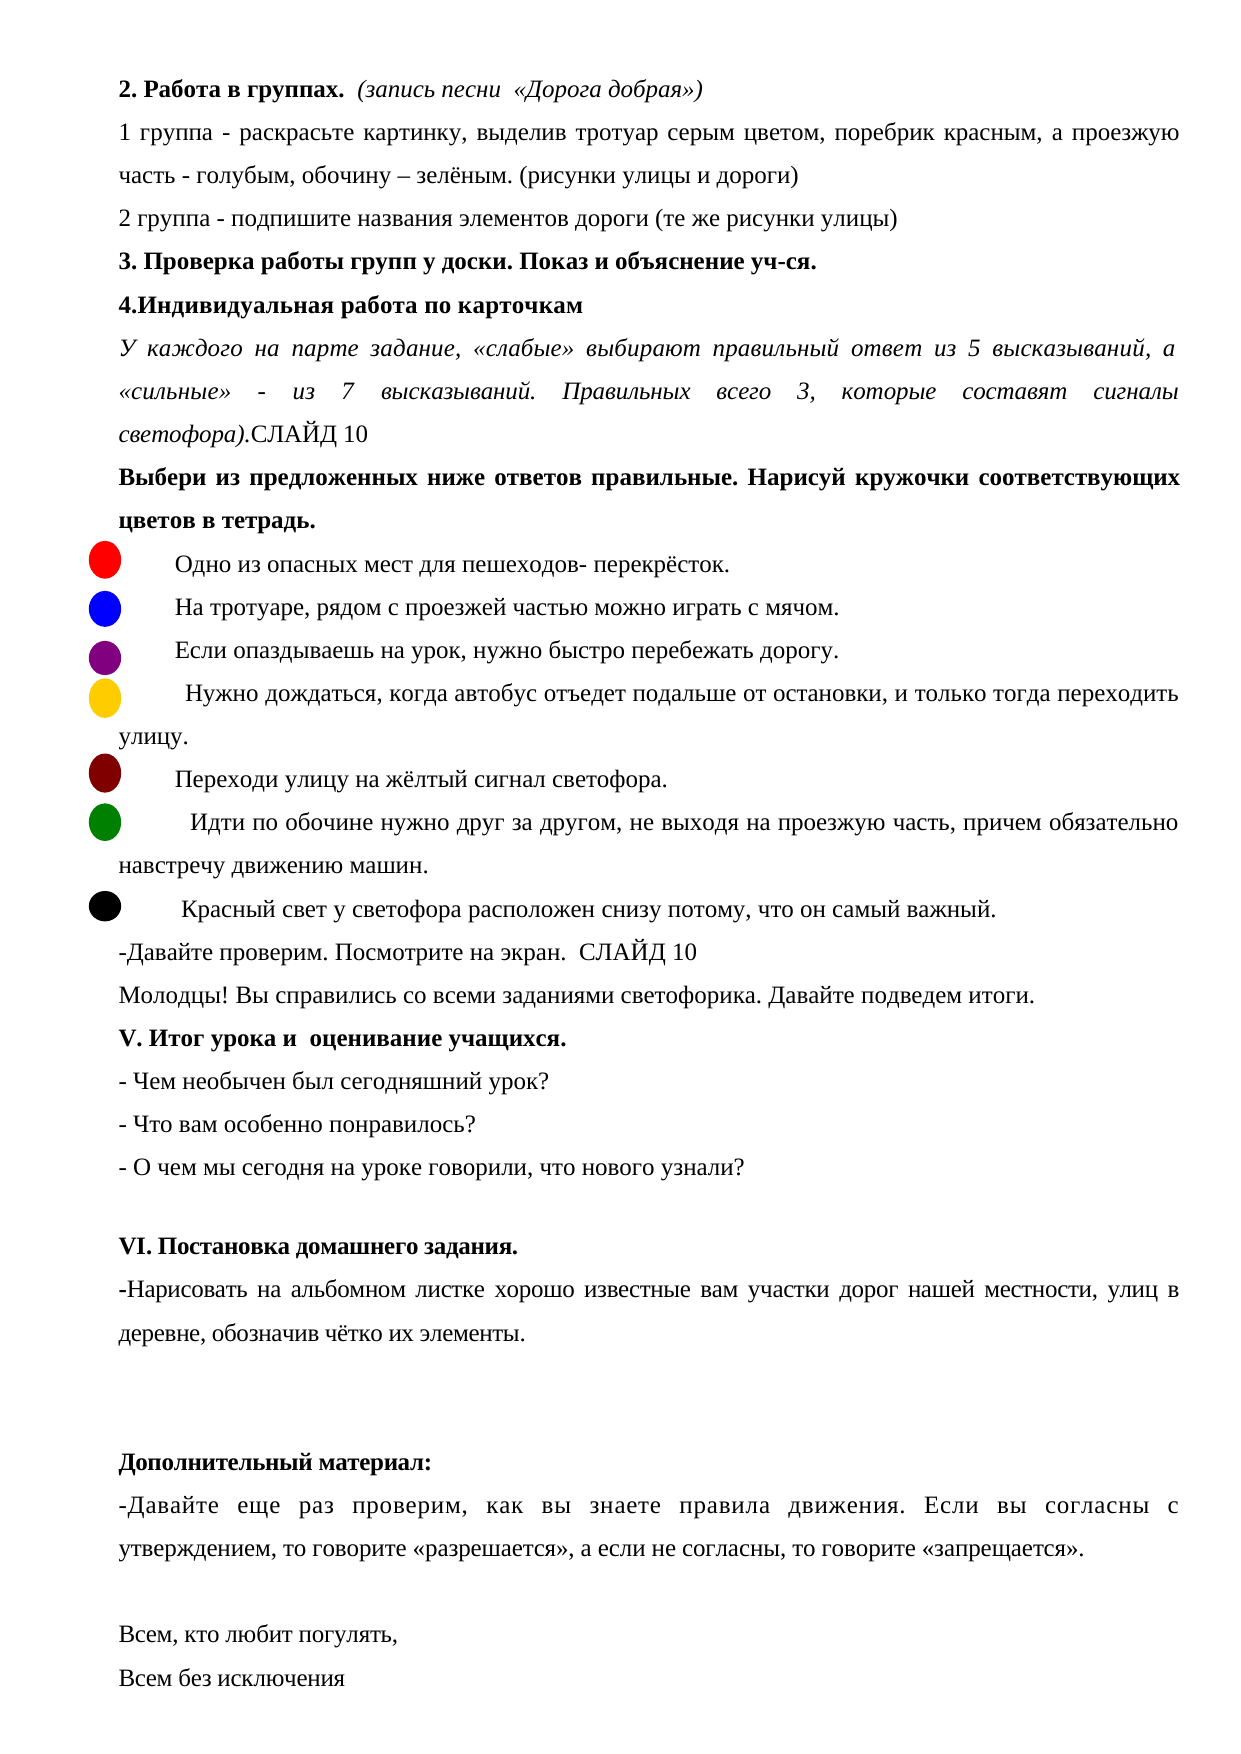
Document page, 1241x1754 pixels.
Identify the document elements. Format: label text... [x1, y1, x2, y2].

text Если опаздываешь на урок, нужно быстро перебежать дорогу. [118, 635, 1181, 664]
text 4.Индивидуальная работа по карточкам [118, 290, 1181, 318]
text 1 группа - раскрасьте картинку, выделив тротуар серым цветом, поребрик красным, а проезжую часть - голубым, обочину – зелёным. (рисунки улицы и дороги) [118, 117, 1181, 189]
text Всем, кто любит погулять, [118, 1619, 1181, 1648]
text - Что вам особенно понравилось? [118, 1109, 1181, 1138]
text V. Итог урока и оценивание учащихся. [118, 1023, 1181, 1052]
text Молодцы! Вы справились со всеми заданиями светофорика. Давайте подведем итоги. [118, 980, 1181, 1009]
text -Давайте еще раз проверим, как вы знаете правила движения. Если вы согласны с утверждением, то говорите «разрешается», а если не согласны, то говорите «запрещается». [118, 1490, 1181, 1562]
text -Давайте проверим. Посмотрите на экран. СЛАЙД 10 [118, 937, 1181, 966]
text Всем без исключения [118, 1663, 1181, 1691]
text Одно из опасных мест для пешеходов- перекрёсток. [118, 549, 1181, 577]
text Нужно дождаться, когда автобус отъедет подальше от остановки, и только тогда переходить улицу. [118, 678, 1181, 750]
text На тротуаре, рядом с проезжей частью можно играть с мячом. [118, 592, 1181, 621]
text Идти по обочине нужно друг за другом, не выходя на проезжую часть, причем обязательно навстречу движению машин. [118, 807, 1181, 879]
text 2 группа - подпишите названия элементов дороги (те же рисунки улицы) [118, 203, 1181, 232]
text 3. Проверка работы групп у доски. Показ и объяснение уч-ся. [118, 246, 1181, 275]
text 2. Работа в группах. (запись песни «Дорога добрая») [118, 74, 1181, 103]
text - О чем мы сегодня на уроке говорили, что нового узнали? [118, 1152, 1181, 1181]
text Выбери из предложенных ниже ответов правильные. Нарисуй кружочки соответствующих цветов в тетрадь. [118, 462, 1181, 534]
text Переходи улицу на жёлтый сигнал светофора. [118, 764, 1181, 793]
text У каждого на парте задание, «слабые» выбирают правильный ответ из 5 высказываний, а «сильные» - из 7 высказываний. Правильных всего 3, которые составят сигналы светофора).СЛАЙД 10 [118, 333, 1181, 448]
text VI. Постановка домашнего задания. [118, 1231, 1181, 1260]
text - Чем необычен был сегодняшний урок? [118, 1066, 1181, 1095]
text -Нарисовать на альбомном листке хорошо известные вам участки дорог нашей местности, улиц в деревне, обозначив чётко их элементы. [118, 1274, 1181, 1346]
text Красный свет у светофора расположен снизу потому, что он самый важный. [118, 894, 1181, 922]
text Дополнительный материал: [118, 1447, 1181, 1476]
